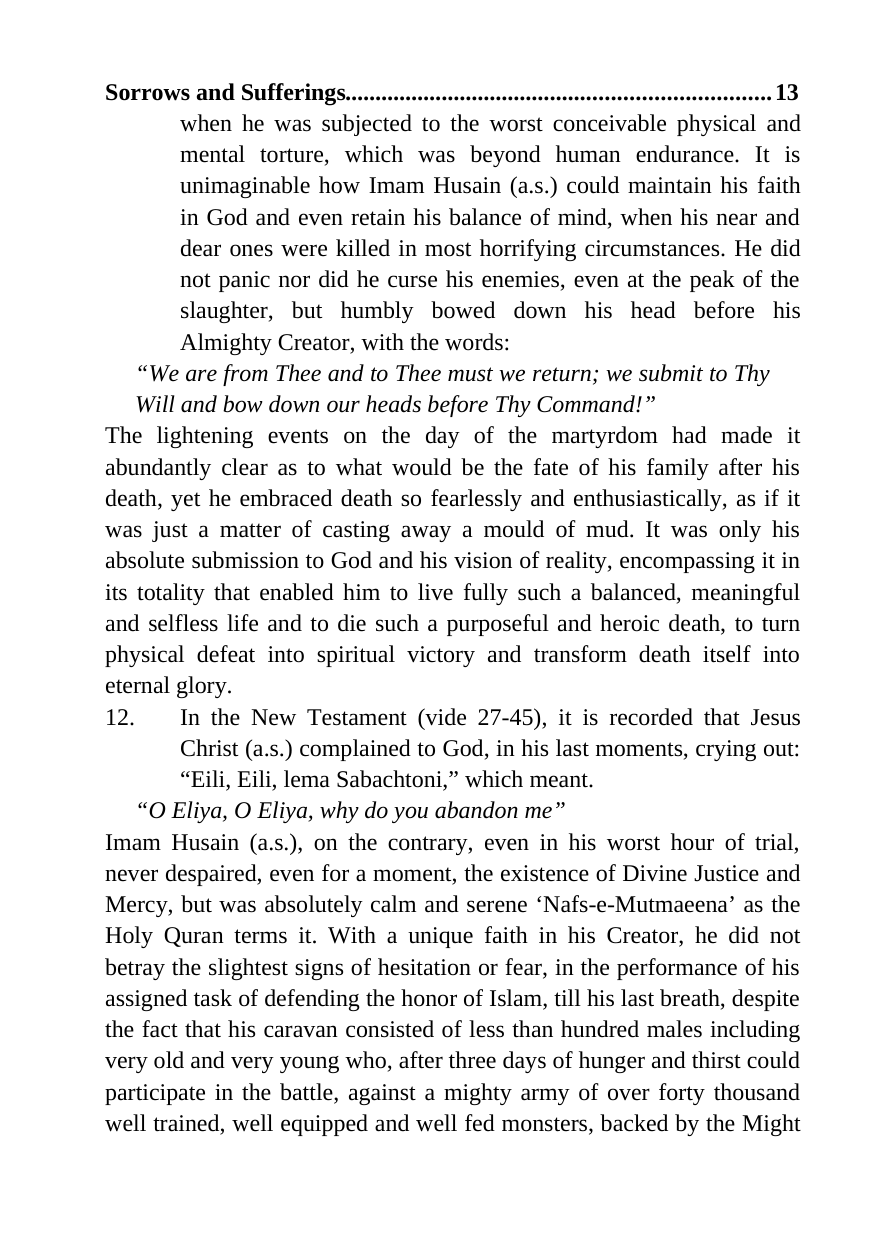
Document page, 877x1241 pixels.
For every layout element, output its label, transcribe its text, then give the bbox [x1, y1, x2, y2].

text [105, 825, 802, 1137]
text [105, 106, 802, 356]
text “We are from Thee and to Thee must we return; we submit to Thy Will and bow down our heads before Thy Command!” [135, 356, 772, 419]
text 12. In the New Testament (vide 27-45), it is recorded that Jesus Christ (a.s.) complained to God, in his last moments, crying out: “Eili, Eili, lema Sabachtoni,” which meant. [105, 700, 802, 794]
text The lightening events on the day of the martyrdom had made it abundantly clear as to what would be the fate of his family after his death, yet he embraced death so fearlessly and enthusiastically, as if it was just a matter of casting away a mould of mud. It was only his absolute submission to God and his vision of reality, encompassing it in its totality that enabled him to live fully such a balanced, meaningful and selfless life and to die such a purposeful and heroic death, to turn physical defeat into spiritual victory and transform death itself into eternal glory. [105, 419, 802, 700]
text “O Eliya, O Eliya, why do you abandon me” [135, 794, 772, 825]
